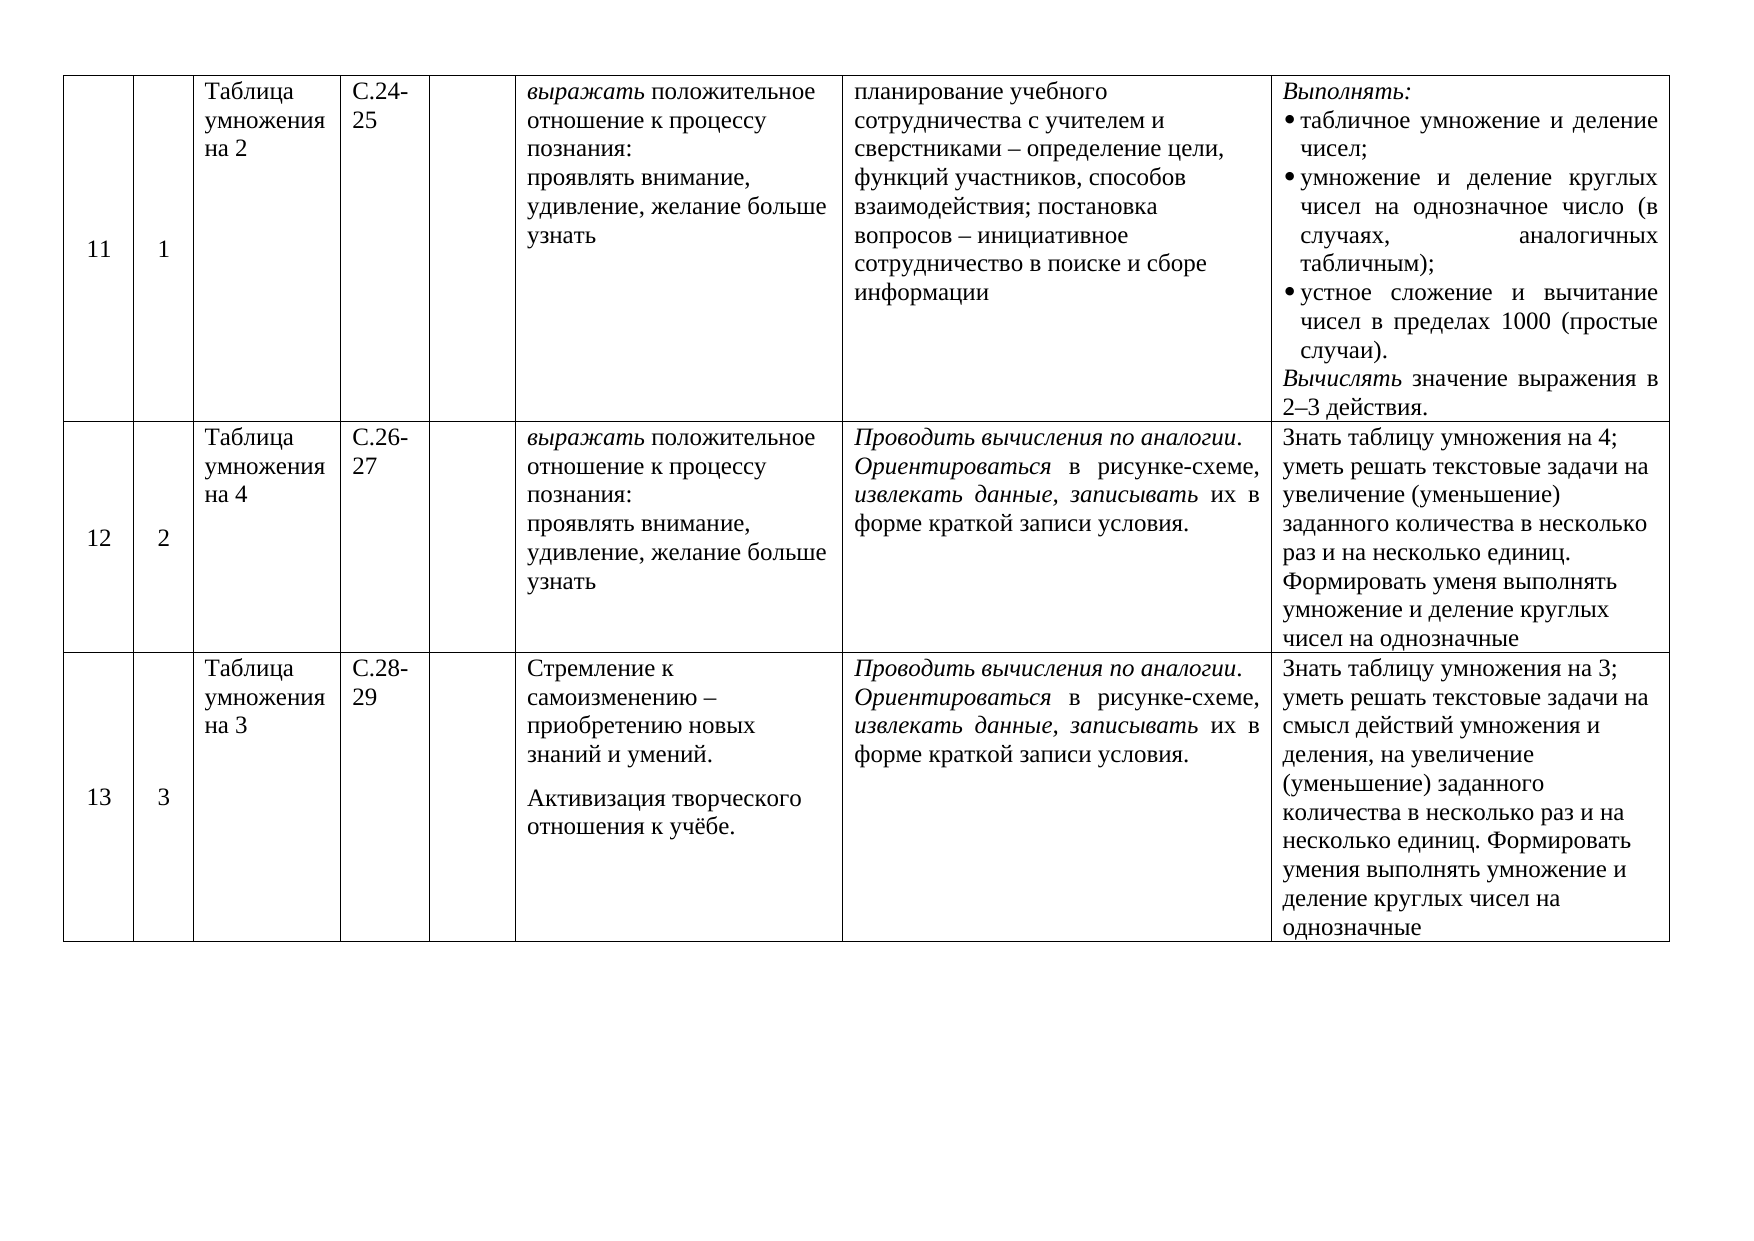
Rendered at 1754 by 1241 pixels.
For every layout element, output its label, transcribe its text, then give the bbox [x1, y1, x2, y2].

table_cell Знать таблицу умножения на 3; уметь решать текстовые задачи на смысл действий умножения и деления, на увеличение (уменьшение) заданного количества в несколько раз и на несколько единиц. Формировать умения выполнять умножение и деление круглых чисел на однозначные [1272, 653, 1669, 941]
table_cell [430, 653, 515, 941]
table_cell Таблица умножения на 3 [194, 653, 340, 941]
table_cell Проводить вычисления по аналогии. Ориентироваться в рисунке-схеме, извлекать данные, записывать их в форме краткой записи условия. [843, 422, 1271, 652]
table_cell Проводить вычисления по аналогии. Ориентироваться в рисунке-схеме, извлекать данные, записывать их в форме краткой записи условия. [843, 653, 1271, 941]
table_cell Знать таблицу умножения на 4; уметь решать текстовые задачи на увеличение (уменьшение) заданного количества в несколько раз и на несколько единиц. Формировать уменя выполнять умножение и деление круглых чисел на однозначные [1272, 422, 1669, 652]
table_cell выражать положительное отношение к процессу познания: проявлять внимание, удивление, желание больше узнать [516, 422, 842, 652]
table_cell Таблица умножения на 2 [194, 76, 340, 421]
table_cell 3 [134, 653, 193, 941]
table_cell Стремление к самоизменению – приобретению новых знаний и умений. Активизация творческого отношения к учёбе. [516, 653, 842, 941]
table_cell [430, 422, 515, 652]
table_cell Выполнять: табличное умножение и деление чисел; умножение и деление круглых чисел на однозначное число (в случаях, аналогичных табличным); устное сложение и вычитание чисел в пределах 1000 (простые случаи). Вычислять значение выражения в 2–3 действия. [1272, 76, 1669, 421]
table_cell 12 [64, 422, 133, 652]
table_cell [430, 76, 515, 421]
table_cell 13 [64, 653, 133, 941]
table_cell С.24-25 [341, 76, 429, 421]
table_cell 11 [64, 76, 133, 421]
table_cell С.28-29 [341, 653, 429, 941]
table_cell 1 [134, 76, 193, 421]
table_cell Таблица умножения на 4 [194, 422, 340, 652]
table_cell 2 [134, 422, 193, 652]
table_cell выражать положительное отношение к процессу познания: проявлять внимание, удивление, желание больше узнать [516, 76, 842, 421]
table_cell планирование учебного сотрудничества с учителем и сверстниками – определение цели, функций участников, способов взаимодействия; постановка вопросов – инициативное сотрудничество в поиске и сборе информации [843, 76, 1271, 421]
table_cell С.26-27 [341, 422, 429, 652]
